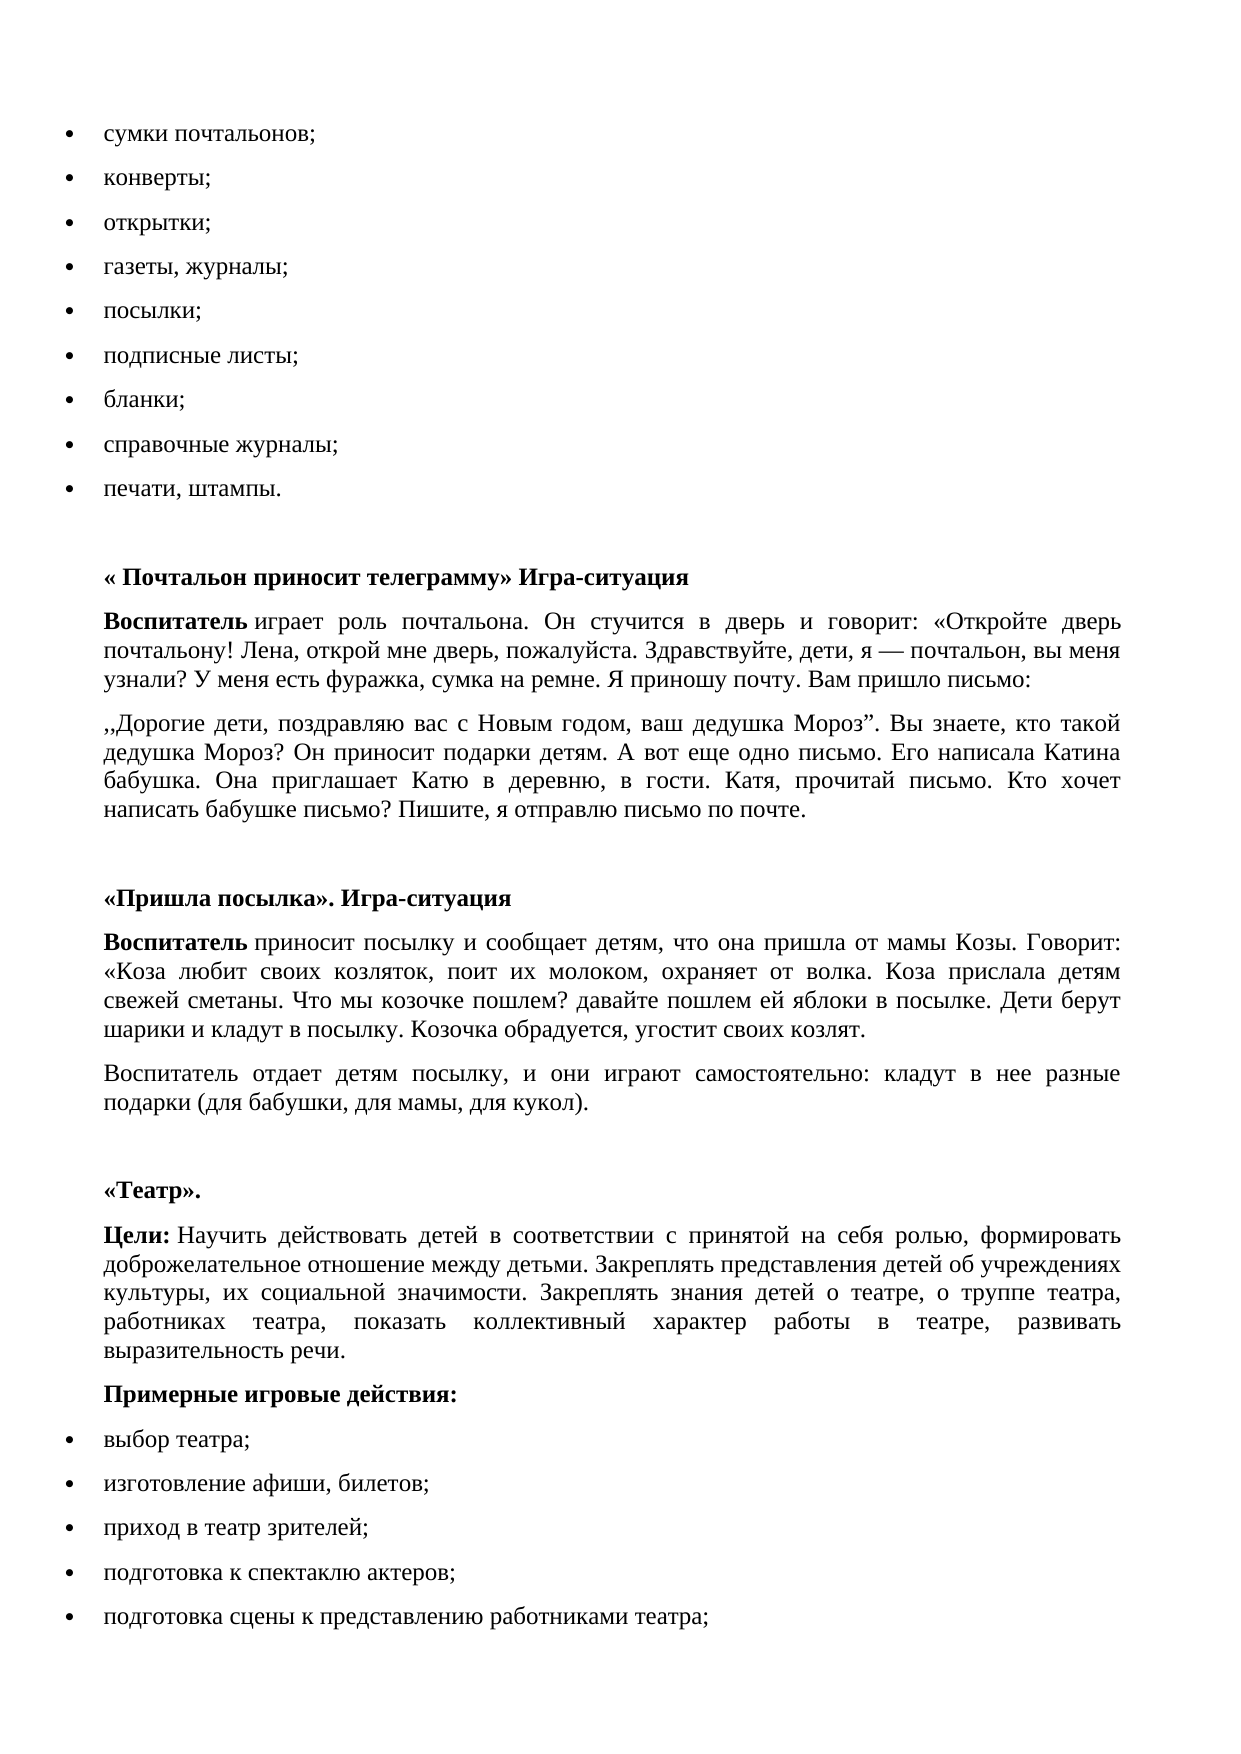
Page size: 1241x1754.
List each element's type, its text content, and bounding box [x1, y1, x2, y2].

list сумки почтальонов; [66, 118, 1122, 147]
text Воспитатель приносит посылку и сообщает детям, что она пришла от мамы Козы. Говорит: «Коза любит своих козляток, поит их молоком, охраняет от волка. Коза прислала детям свежей сметаны. Что мы козочке пошлем? давайте пошлем ей яблоки в посылке. Дети берут шарики и кладут в посылку. Козочка обрадуется, угостит своих козлят. [103, 927, 1122, 1042]
list посылки; [66, 296, 1122, 324]
list бланки; [66, 384, 1122, 413]
list печати, штампы. [66, 473, 1122, 502]
list справочные журналы; [66, 429, 1122, 457]
text « Почтальон приносит телеграмму» Игра-ситуация [103, 562, 1122, 591]
list выбор театра; [66, 1424, 1122, 1452]
list конверты; [66, 162, 1122, 191]
list открытки; [66, 207, 1122, 236]
list подготовка к спектаклю актеров; [66, 1557, 1122, 1586]
list подписные листы; [66, 340, 1122, 369]
list газеты, журналы; [66, 251, 1122, 280]
text «Пришла посылка». Игра-ситуация [103, 883, 1122, 912]
list приход в театр зрителей; [66, 1512, 1122, 1541]
list подготовка сцены к представлению работниками театра; [66, 1601, 1122, 1630]
list изготовление афиши, билетов; [66, 1468, 1122, 1497]
text Примерные игровые действия: [103, 1379, 1122, 1408]
text ,,Дорогие дети, поздравляю вас с Новым годом, ваш дедушка Мороз”. Вы знаете, кто такой дедушка Мороз? Он приносит подарки детям. А вот еще одно письмо. Его написала Катина бабушка. Она приглашает Катю в деревню, в гости. Катя, прочитай письмо. Кто хочет написать бабушке письмо? Пишите, я отправлю письмо по почте. [103, 708, 1122, 823]
text «Театр». [103, 1176, 1122, 1204]
text Воспитатель отдает детям посылку, и они играют самостоятельно: кладут в нее разные подарки (для бабушки, для мамы, для кукол). [103, 1058, 1122, 1116]
text Воспитатель играет роль почтальона. Он стучится в дверь и говорит: «Откройте дверь почтальону! Лена, открой мне дверь, пожалуйста. Здравствуйте, дети, я — почтальон, вы меня узнали? У меня есть фуражка, сумка на ремне. Я приношу почту. Вам пришло письмо: [103, 606, 1122, 692]
text Цели: Научить действовать детей в соответствии с принятой на себя ролью, формировать доброжелательное отношение между детьми. Закреплять представления детей об учреждениях культуры, их социальной значимости. Закреплять знания детей о театре, о труппе театра, работниках театра, показать коллективный характер работы в театре, развивать выразительность речи. [103, 1220, 1122, 1364]
